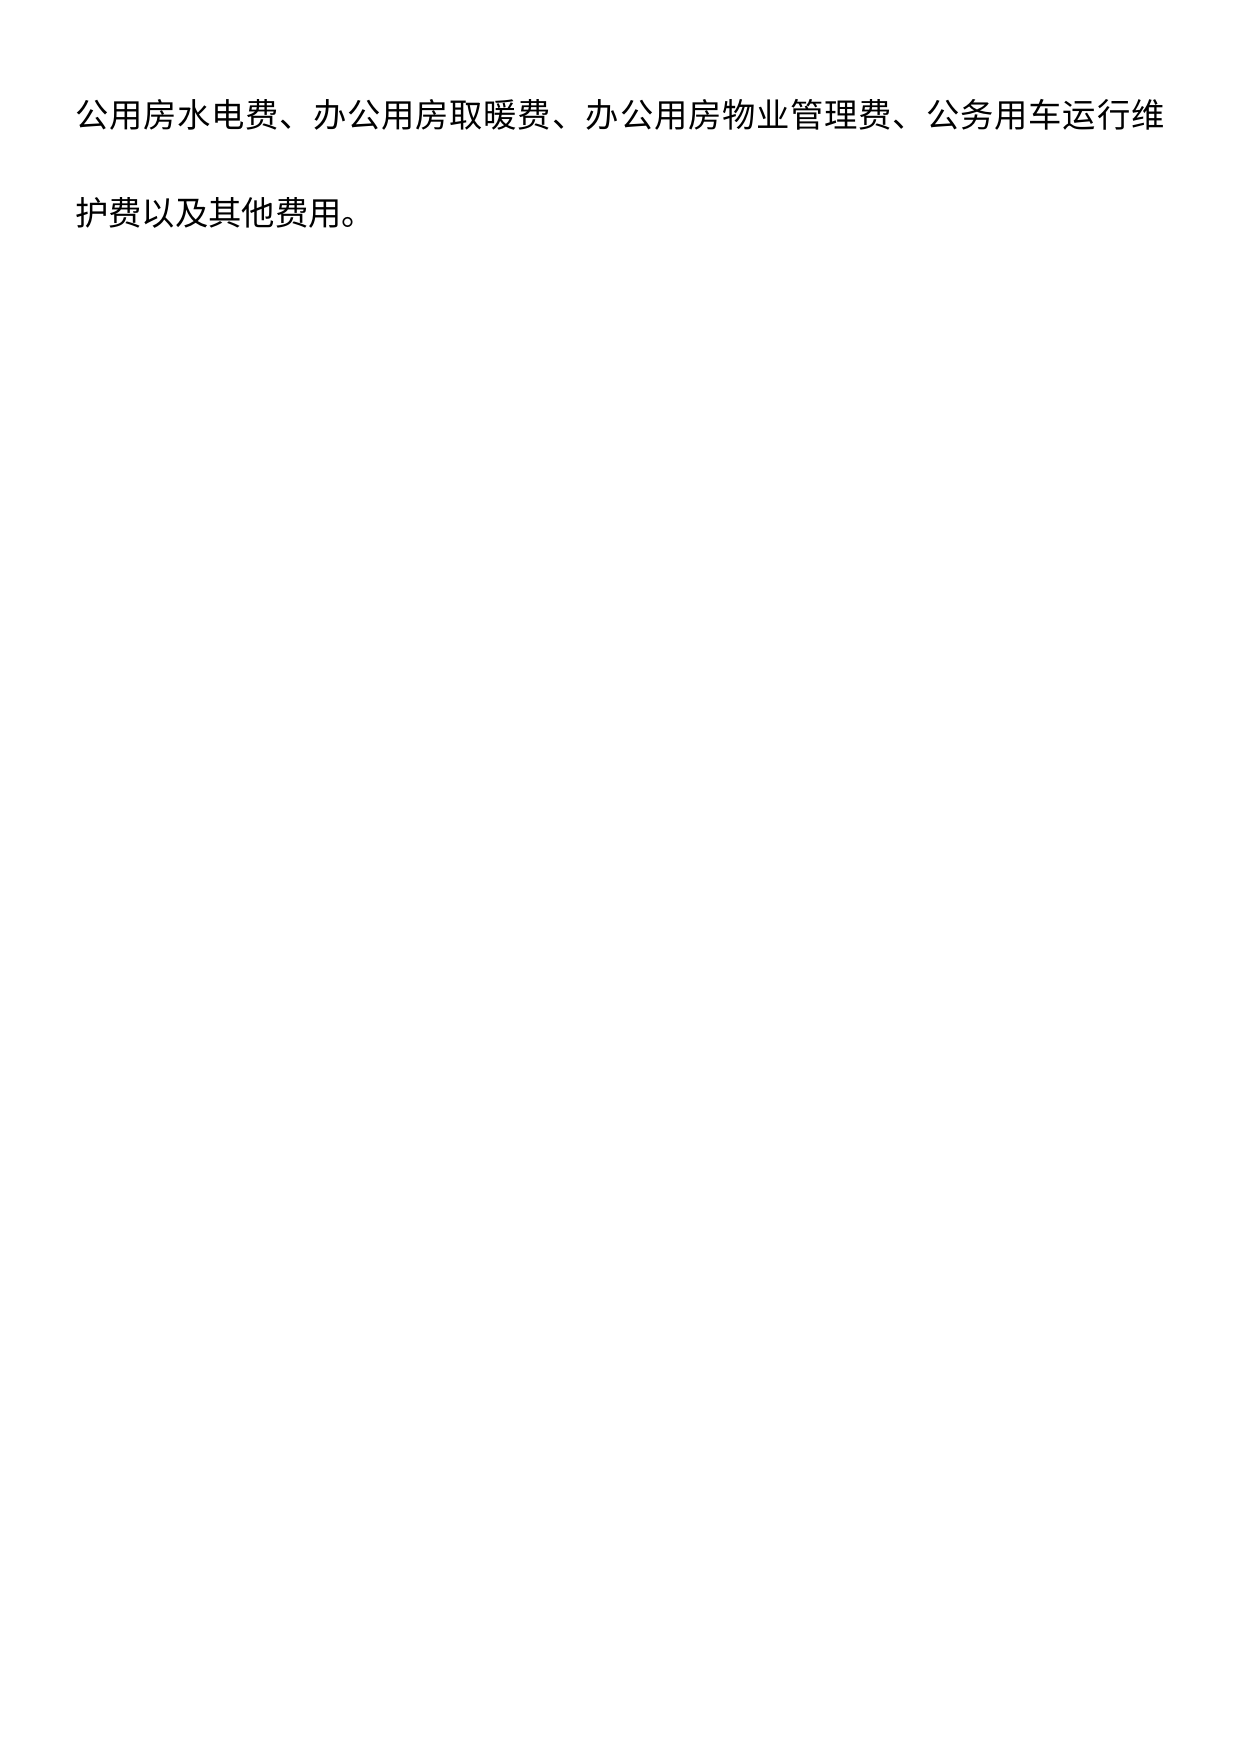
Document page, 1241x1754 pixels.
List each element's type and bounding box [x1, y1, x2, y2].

text [75, 81, 1165, 243]
